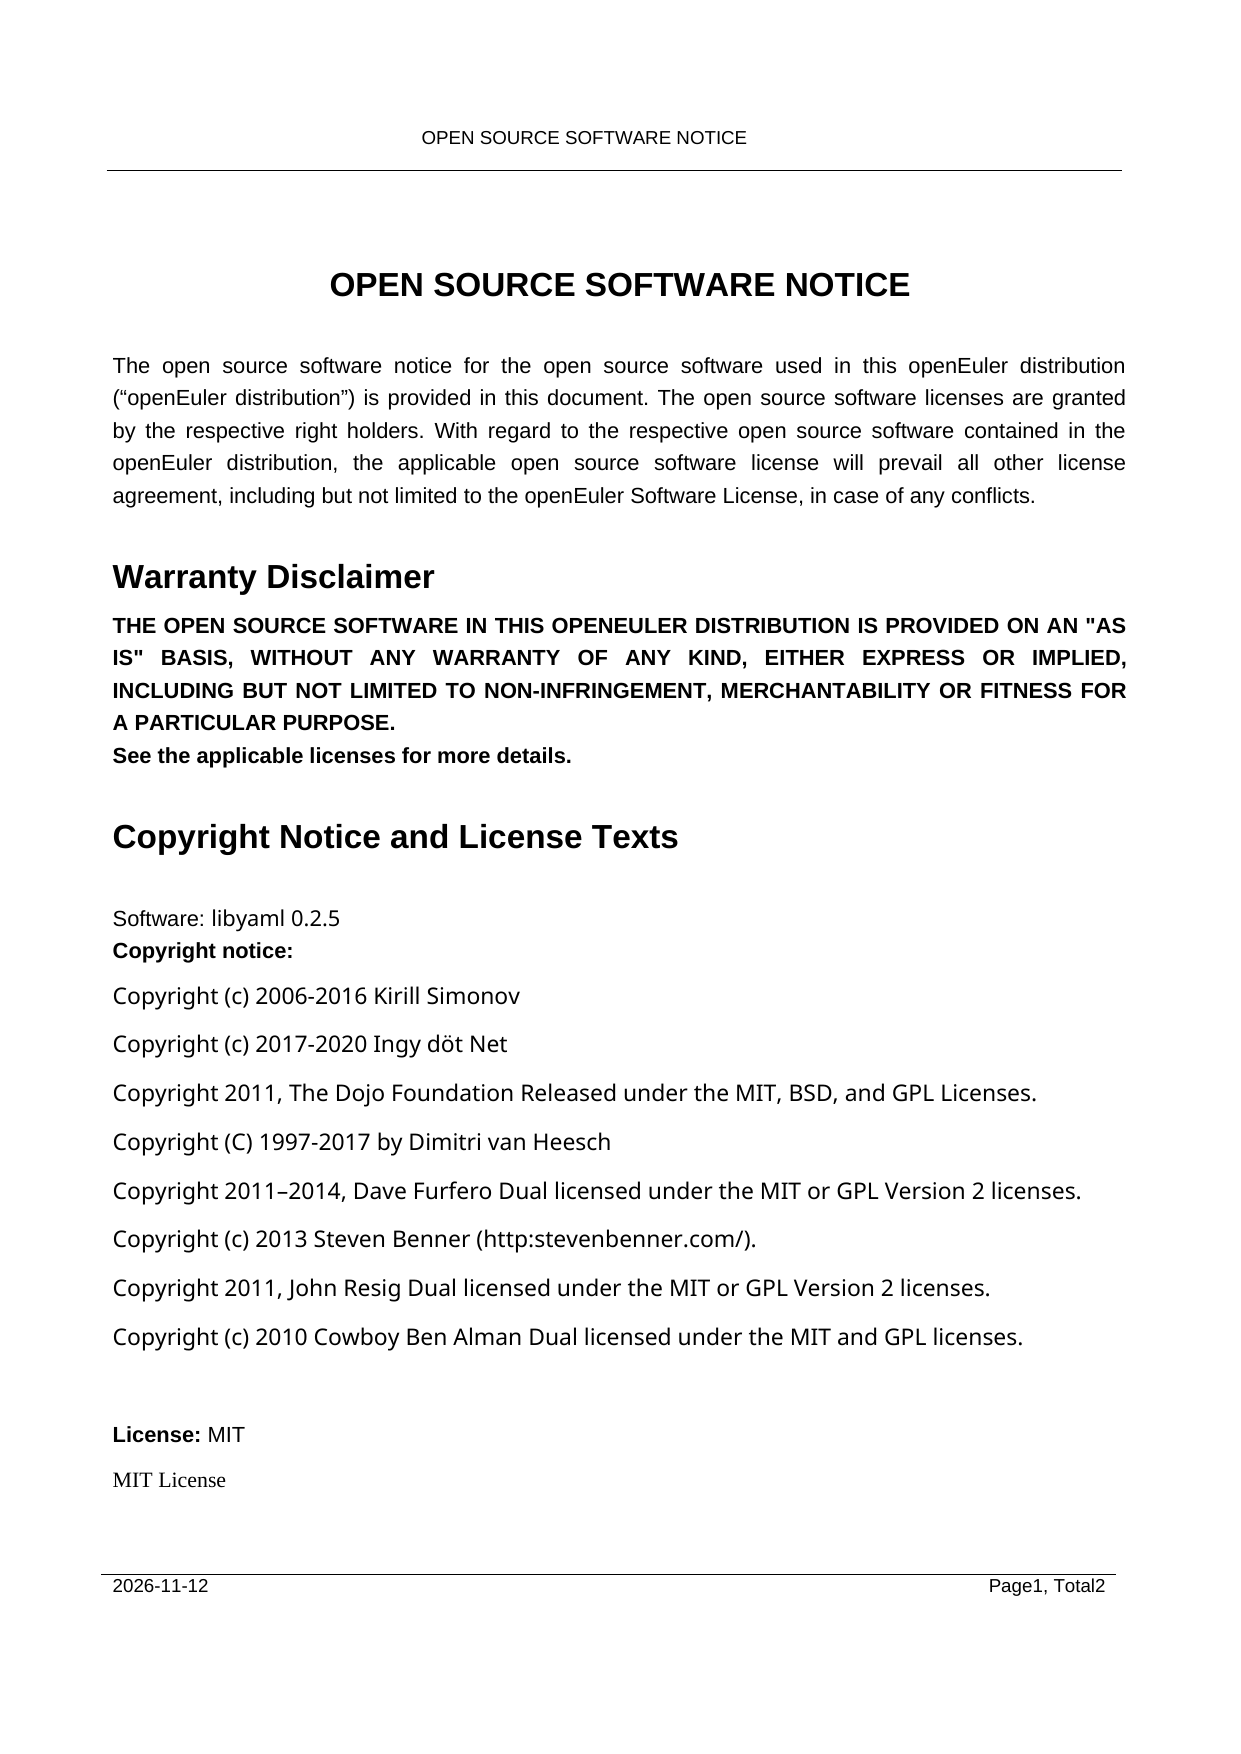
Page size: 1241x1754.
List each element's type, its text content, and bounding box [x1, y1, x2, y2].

text Warranty Disclaimer [112, 544, 1128, 609]
text The open source software notice for the open source software used in this openEuler distribution (“openEuler distribution”) is provided in this document. The open source software licenses are granted by the respective right holders. With regard to the respective open source software contained in the openEuler distribution, the applicable open source software license will prevail all other license agreement, including but not limited to the openEuler Software License, in case of any conflicts. [112, 349, 1128, 511]
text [112, 1463, 1128, 1495]
text Copyright notice: [112, 934, 1128, 966]
text License: MIT [112, 1418, 1128, 1450]
text Copyright Notice and License Texts [112, 804, 1128, 869]
text Copyright (c) 2006-2016 Kirill Simonov Copyright (c) 2017-2020 Ingy döt Net Copyright 2011, The Dojo Foundation Released under the MIT, BSD, and GPL Licenses. Copyright (C) 1997-2017 by Dimitri van Heesch Copyright 2011–2014, Dave Furfero Dual licensed under the MIT or GPL Version 2 licenses. Copyright (c) 2013 Steven Benner (http:stevenbenner.com/). Copyright 2011, John Resig Dual licensed under the MIT or GPL Version 2 licenses. Copyright (c) 2010 Cowboy Ben Alman Dual licensed under the MIT and GPL licenses. [112, 979, 1128, 1402]
text OPEN SOURCE SOFTWARE NOTICE [112, 251, 1128, 316]
text Software: libyaml 0.2.5 [112, 901, 1128, 934]
text THE OPEN SOURCE SOFTWARE IN THIS OPENEULER DISTRIBUTION IS PROVIDED ON AN "AS IS" BASIS, WITHOUT ANY WARRANTY OF ANY KIND, EITHER EXPRESS OR IMPLIED, INCLUDING BUT NOT LIMITED TO NON-INFRINGEMENT, MERCHANTABILITY OR FITNESS FOR A PARTICULAR PURPOSE. See the applicable licenses for more details. [112, 609, 1128, 771]
